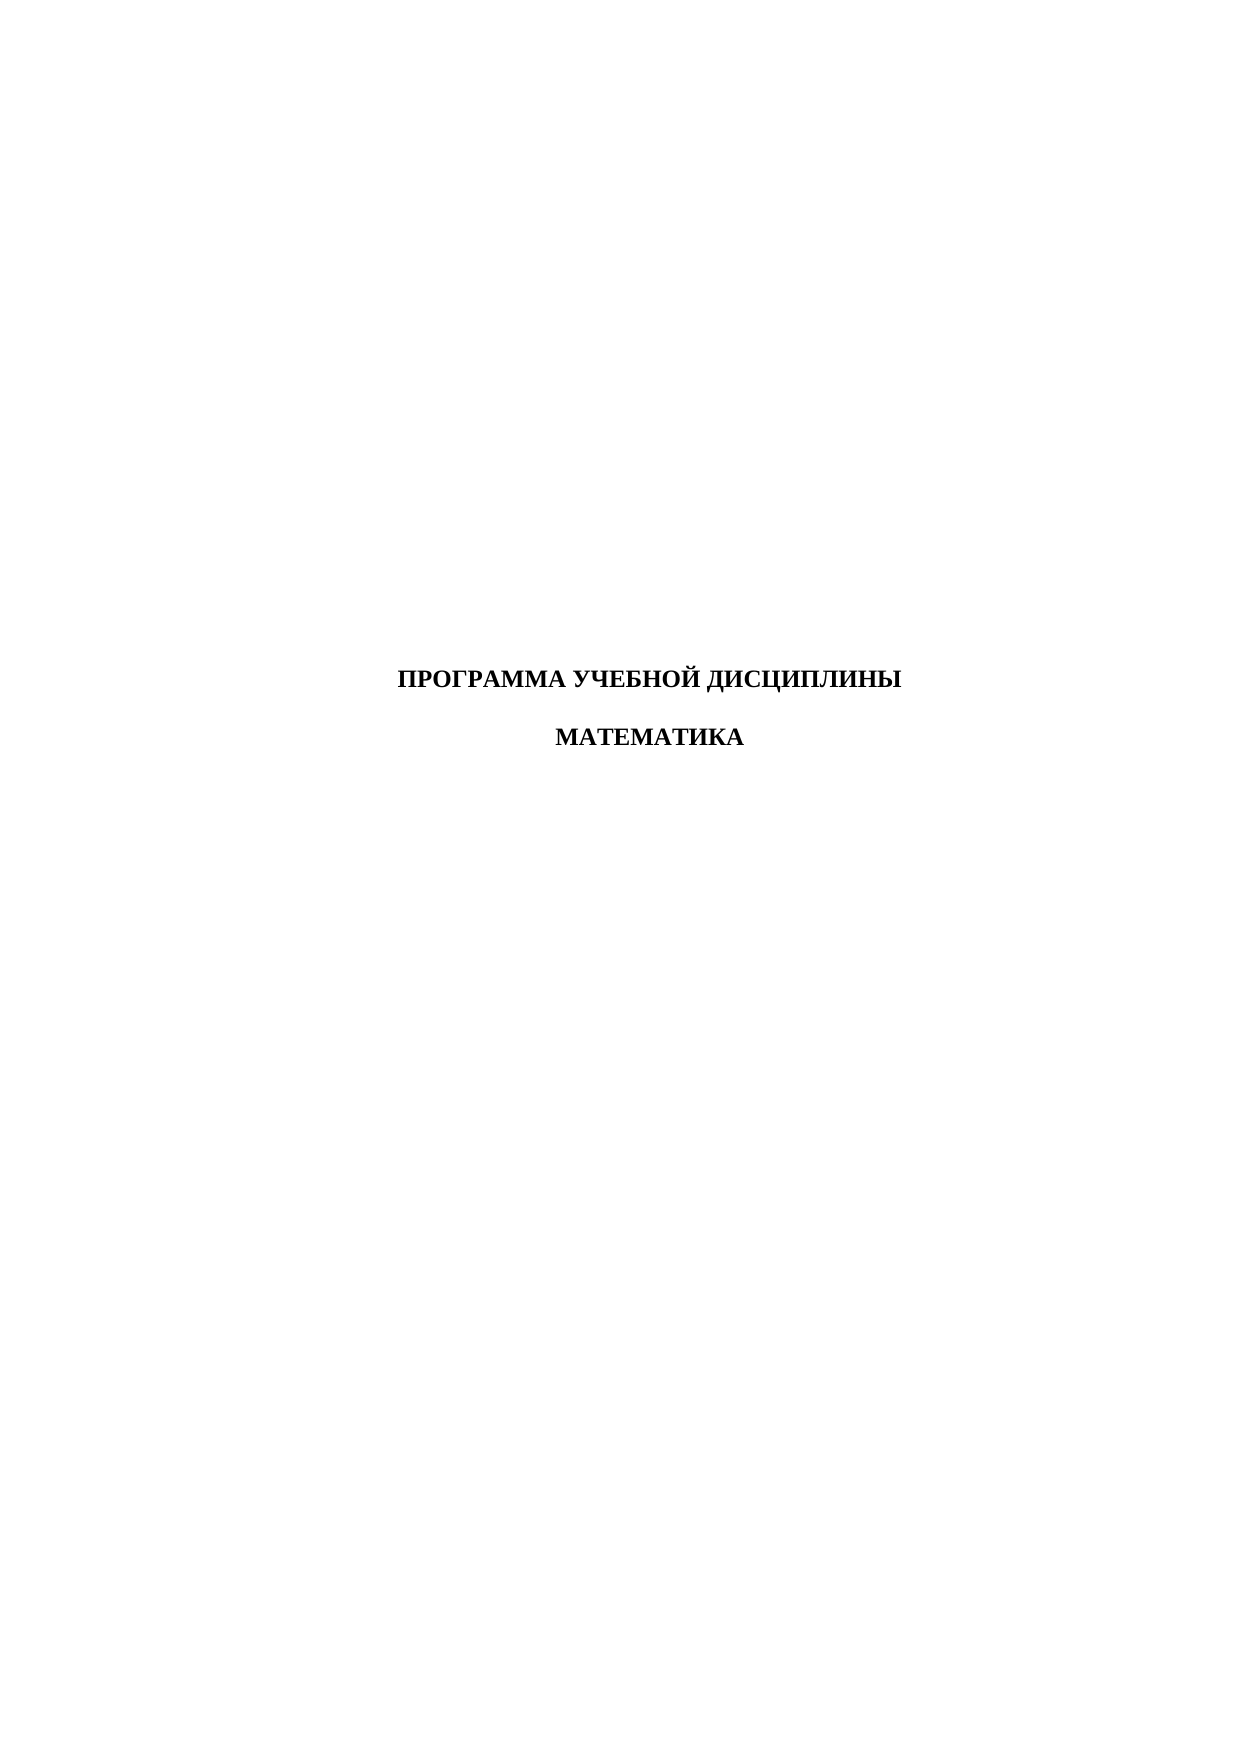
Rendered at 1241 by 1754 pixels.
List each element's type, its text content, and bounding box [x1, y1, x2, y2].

text МАТЕМАТИКА [118, 722, 1181, 751]
text ПРОГРАММа УЧЕБНОЙ ДИСЦИПЛИНЫ [118, 664, 1181, 693]
